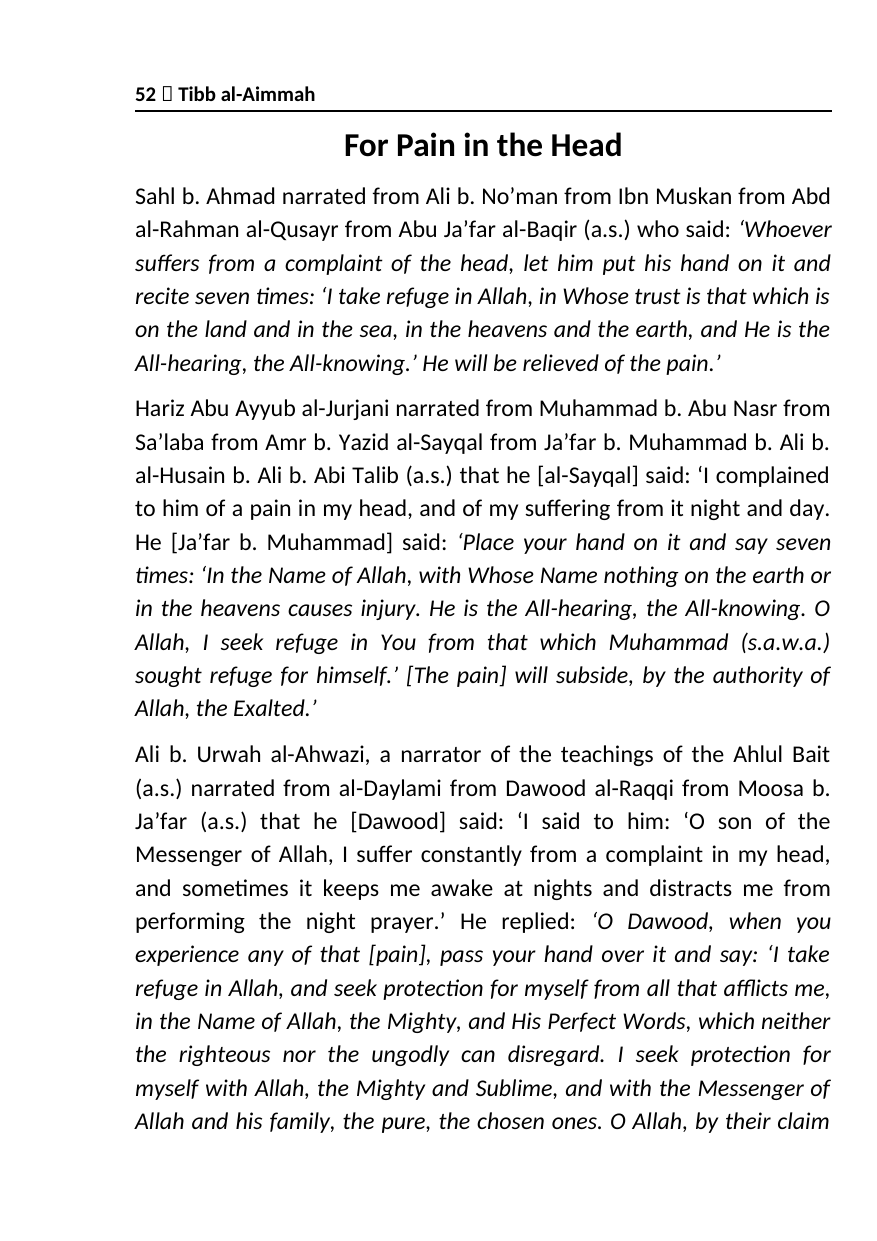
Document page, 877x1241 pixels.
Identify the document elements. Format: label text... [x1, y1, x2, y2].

subtitle For Pain in the Head [135, 124, 832, 165]
text Sahl b. Ahmad narrated from Ali b. No’man from Ibn Muskan from Abd al-Rahman al-Qusayr from Abu Ja’far al-Baqir (a.s.) who said: ‘Whoever suffers from a complaint of the head, let him put his hand on it and recite seven times: ‘I take refuge in Allah, in Whose trust is that which is on the land and in the sea, in the heavens and the earth, and He is the All-hearing, the All-knowing.’ He will be relieved of the pain.’ [135, 178, 832, 378]
text Hariz Abu Ayyub al-Jurjani narrated from Muhammad b. Abu Nasr from Sa’laba from Amr b. Yazid al-Sayqal from Ja’far b. Muhammad b. Ali b. al-Husain b. Ali b. Abi Talib (a.s.) that he [al-Sayqal] said: ‘I complained to him of a pain in my head, and of my suffering from it night and day. He [Ja’far b. Muhammad] said: ‘Place your hand on it and say seven times: ‘In the Name of Allah, with Whose Name nothing on the earth or in the heavens causes injury. He is the All-hearing, the All-knowing. O Allah, I seek refuge in You from that which Muhammad (s.a.w.a.) sought refuge for himself.’ [The pain] will subside, by the authority of Allah, the Exalted.’ [135, 390, 832, 723]
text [135, 736, 832, 1136]
